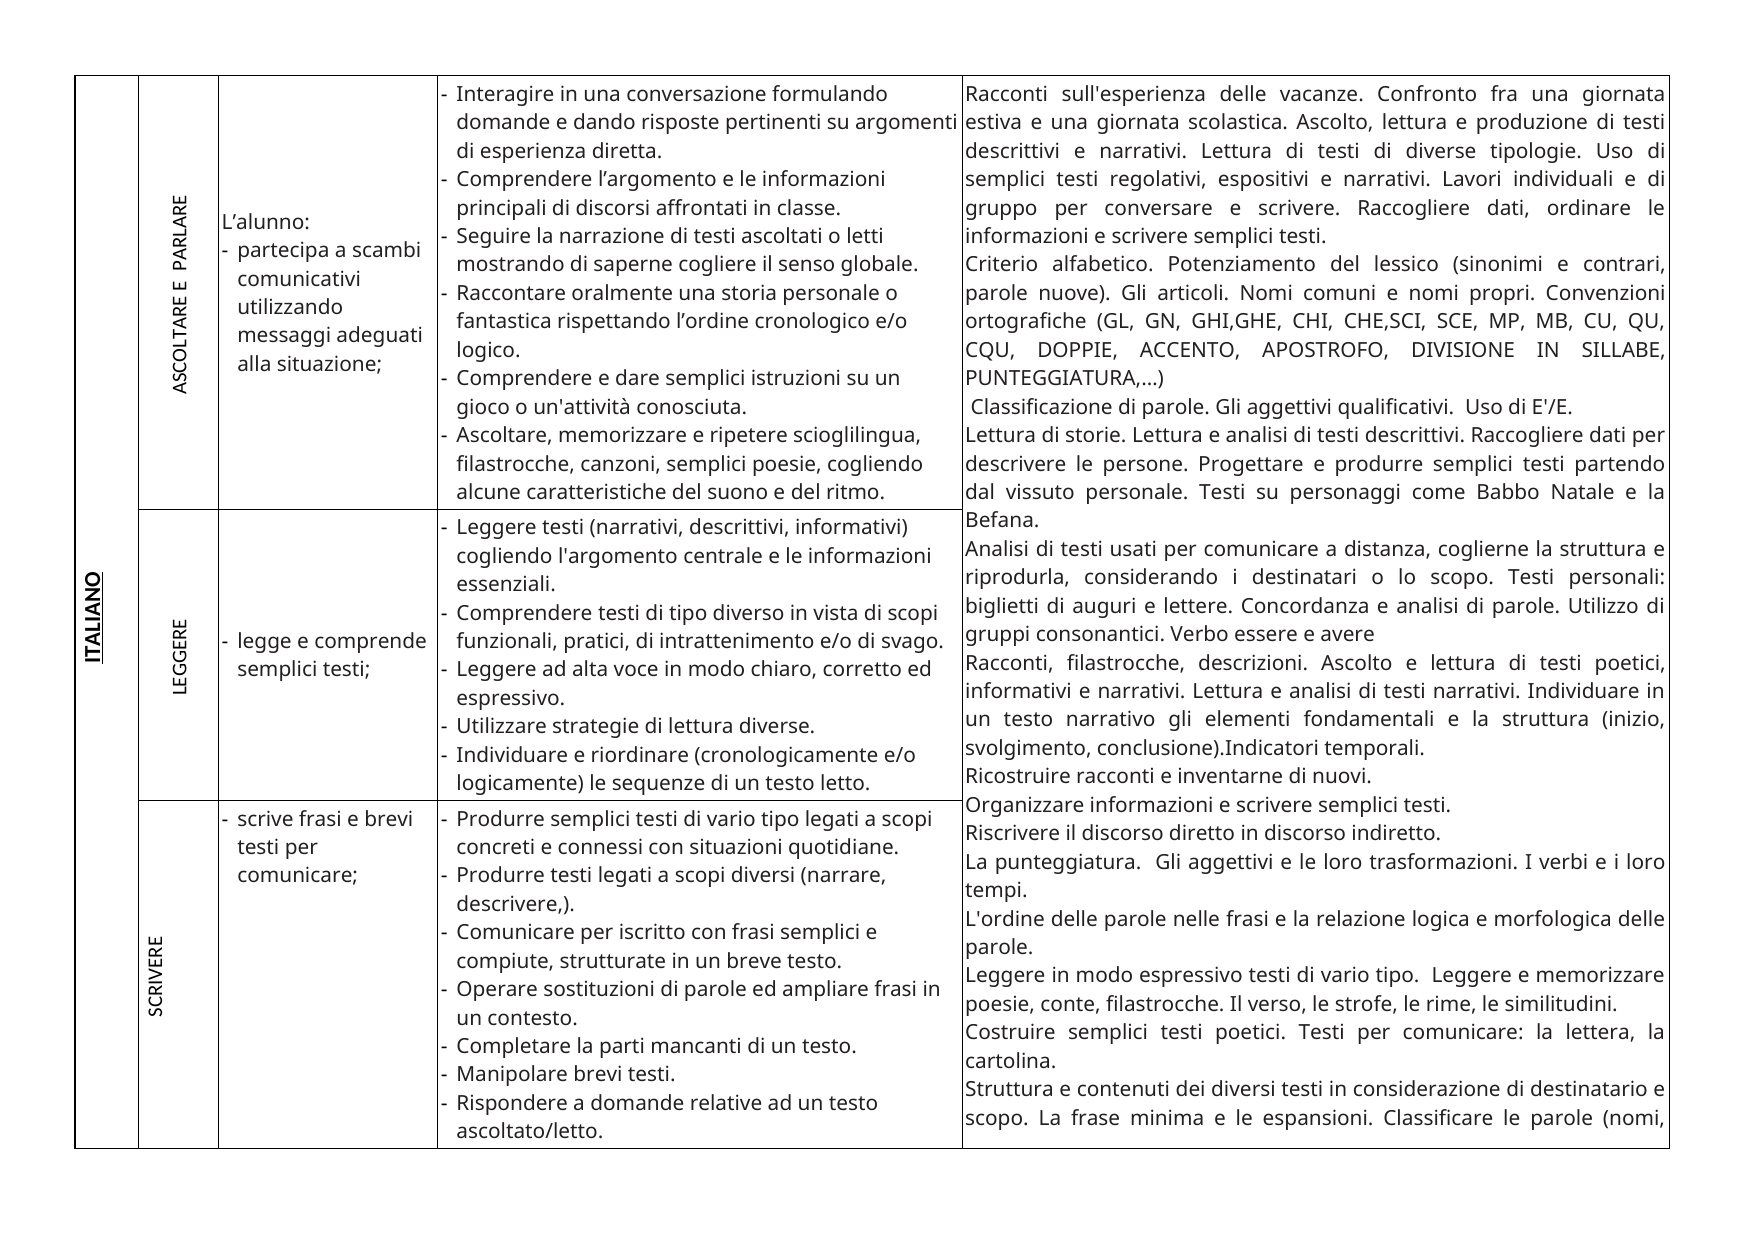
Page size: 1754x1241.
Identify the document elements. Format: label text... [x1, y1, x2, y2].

table_cell Ascoltare e parlare [139, 76, 218, 508]
table_cell Produrre semplici testi di vario tipo legati a scopi concreti e connessi con situazioni quotidiane. Produrre testi legati a scopi diversi (narrare, descrivere,). Comunicare per iscritto con frasi semplici e compiute, strutturate in un breve testo. Operare sostituzioni di parole ed ampliare frasi in un contesto. Completare la parti mancanti di un testo. Manipolare brevi testi. Rispondere a domande relative ad un testo ascoltato/letto. [438, 801, 962, 1148]
table_cell Leggere testi (narrativi, descrittivi, informativi) cogliendo l'argomento centrale e le informazioni essenziali. Comprendere testi di tipo diverso in vista di scopi funzionali, pratici, di intrattenimento e/o di svago. Leggere ad alta voce in modo chiaro, corretto ed espressivo. Utilizzare strategie di lettura diverse. Individuare e riordinare (cronologicamente e/o logicamente) le sequenze di un testo letto. [438, 510, 962, 800]
table_cell scrive frasi e brevi testi per comunicare; [219, 801, 437, 1148]
table_cell Racconti sull'esperienza delle vacanze. Confronto fra una giornata estiva e una giornata scolastica. Ascolto, lettura e produzione di testi descrittivi e narrativi. Lettura di testi di diverse tipologie. Uso di semplici testi regolativi, espositivi e narrativi. Lavori individuali e di gruppo per conversare e scrivere. Raccogliere dati, ordinare le informazioni e scrivere semplici testi. Criterio alfabetico. Potenziamento del lessico (sinonimi e contrari, parole nuove). Gli articoli. Nomi comuni e nomi propri. Convenzioni ortografiche (GL, GN, GHI,GHE, CHI, CHE,SCI, SCE, MP, MB, CU, QU, CQU, DOPPIE, ACCENTO, APOSTROFO, DIVISIONE IN SILLABE, PUNTEGGIATURA,…) Classificazione di parole. Gli aggettivi qualificativi. Uso di E'/E. Lettura di storie. Lettura e analisi di testi descrittivi. Raccogliere dati per descrivere le persone. Progettare e produrre semplici testi partendo dal vissuto personale. Testi su personaggi come Babbo Natale e Analisi di testi usati per comunicare a distanza, coglierne la struttura e riprodurla, considerando i destinatari o lo scopo. Testi personali: biglietti di auguri e lettere. Concordanza e analisi di parole. Utilizzo di gruppi consonantici. Verbo essere e avere Racconti, filastrocche, descrizioni. Ascolto e lettura di testi poetici, informativi e narrativi. Lettura e analisi di testi narrativi. Individuare in un testo narrativo gli elementi fondamentali e la struttura (inizio, svolgimento, conclusione).Indicatori temporali. Ricostruire racconti e inventarne di nuovi. Organizzare informazioni e scrivere semplici testi. Riscrivere il discorso diretto in discorso indiretto. La punteggiatura. Gli aggettivi e le loro trasformazioni. I verbi e i loro tempi. L'ordine delle parole nelle frasi e la relazione logica e morfologica delle parole. Leggere in modo espressivo testi di vario tipo. Leggere e memorizzare poesie, conte, filastrocche. Il verso, le strofe, le rime, le similitudini. Costruire semplici testi poetici. Testi per comunicare: la lettera, la cartolina. Struttura e contenuti dei diversi testi in considerazione di destinatario e scopo. La frase minima e le espansioni. Classificare le parole (nomi, aggettivi, verbi). [963, 76, 1669, 1148]
table_cell ITALIANO [76, 76, 138, 1148]
table_cell leggere [139, 510, 218, 800]
table_cell Interagire in una conversazione formulando domande e dando risposte pertinenti su argomenti di esperienza diretta. Comprendere l’argomento e le informazioni principali di discorsi affrontati in classe. Seguire la narrazione di testi ascoltati o letti mostrando di saperne cogliere il senso globale. Raccontare oralmente una storia personale o fantastica rispettando l’ordine cronologico e/o logico. Comprendere e dare semplici istruzioni su un gioco o un'attività conosciuta. Ascoltare, memorizzare e ripetere scioglilingua, filastrocche, canzoni, semplici poesie, cogliendo alcune caratteristiche del suono e del ritmo. [438, 76, 962, 508]
table_cell scrivere [139, 801, 218, 1148]
table_cell L’alunno: partecipa a scambi comunicativi utilizzando messaggi adeguati alla situazione; [219, 76, 437, 508]
table_cell legge e comprende semplici testi; [219, 510, 437, 800]
